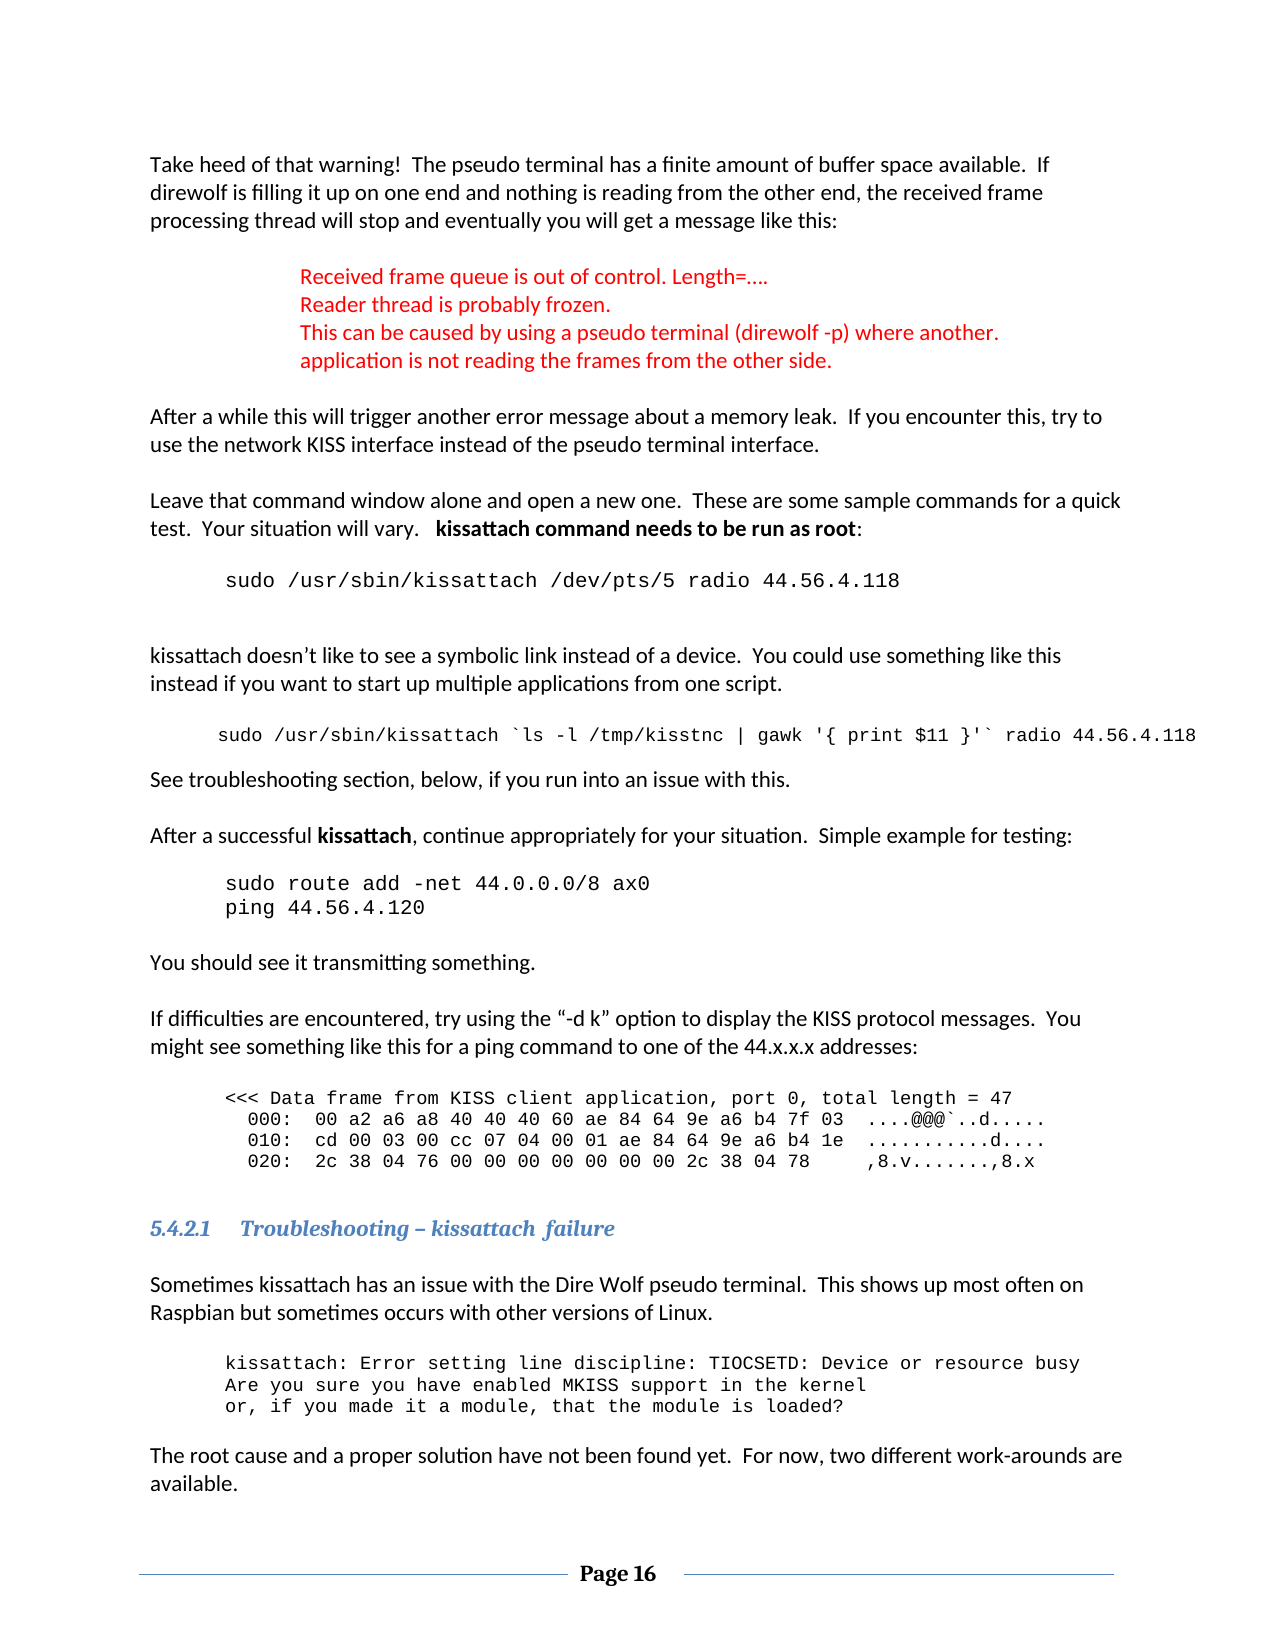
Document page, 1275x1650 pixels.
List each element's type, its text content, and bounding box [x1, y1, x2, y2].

text sudo route add -net 44.0.0.0/8 ax0 [225, 873, 1125, 897]
subtitle Troubleshooting – kissattach failure [150, 1216, 1125, 1242]
text sudo /usr/sbin/kissattach /dev/pts/5 radio 44.56.4.118 [225, 570, 1125, 594]
text If difficulties are encountered, try using the “-d k” option to display the KISS protocol messages. You might see something like this for a ping command to one of the 44.x.x.x addresses: [150, 1004, 1125, 1061]
text kissattach: Error setting line discipline: TIOCSETD: Device or resource busy [225, 1354, 1125, 1375]
text Reader thread is probably frozen. [300, 290, 1125, 318]
text Take heed of that warning! The pseudo terminal has a finite amount of buffer space available. If direwolf is filling it up on one end and nothing is reading from the other end, the received frame processing thread will stop and eventually you will get a message like this: [150, 150, 1125, 234]
text Sometimes kissattach has an issue with the Dire Wolf pseudo terminal. This shows up most often on Raspbian but sometimes occurs with other versions of Linux. [150, 1270, 1125, 1326]
text sudo /usr/sbin/kissattach `ls -l /tmp/kisstnc | gawk '{ print $11 }'` radio 44.56.4.118 [150, 725, 1200, 747]
text After a while this will trigger another error message about a memory leak. If you encounter this, try to use the network KISS interface instead of the pseudo terminal interface. [150, 402, 1125, 458]
text The root cause and a proper solution have not been found yet. For now, two different work-arounds are available. [150, 1441, 1125, 1497]
text <<< Data frame from KISS client application, port 0, total length = 47 [225, 1088, 1125, 1110]
text 010: cd 00 03 00 cc 07 04 00 01 ae 84 64 9e a6 b4 1e ...........d.... [225, 1131, 1125, 1152]
text 000: 00 a2 a6 a8 40 40 40 60 ae 84 64 9e a6 b4 7f 03 ....@@@`..d..... [225, 1110, 1125, 1131]
text This can be caused by using a pseudo terminal (direwolf -p) where another. [300, 318, 1125, 346]
text After a successful kissattach, continue appropriately for your situation. Simple example for testing: [150, 821, 1125, 849]
text 020: 2c 38 04 76 00 00 00 00 00 00 00 2c 38 04 78 ,8.v.......,8.x [225, 1152, 1125, 1173]
text Are you sure you have enabled MKISS support in the kernel [225, 1375, 1125, 1397]
text kissattach doesn’t like to see a symbolic link instead of a device. You could use something like this instead if you want to start up multiple applications from one script. [150, 641, 1125, 697]
text Leave that command window alone and open a new one. These are some sample commands for a quick test. Your situation will vary. kissattach command needs to be run as root: [150, 486, 1125, 542]
text ping 44.56.4.120 [225, 897, 1125, 920]
text See troubleshooting section, below, if you run into an issue with this. [150, 765, 1125, 793]
text application is not reading the frames from the other side. [300, 346, 1125, 374]
text or, if you made it a module, that the module is loaded? [225, 1397, 1125, 1418]
text You should see it transmitting something. [150, 948, 1125, 976]
text Received frame queue is out of control. Length=…. [300, 262, 1125, 290]
